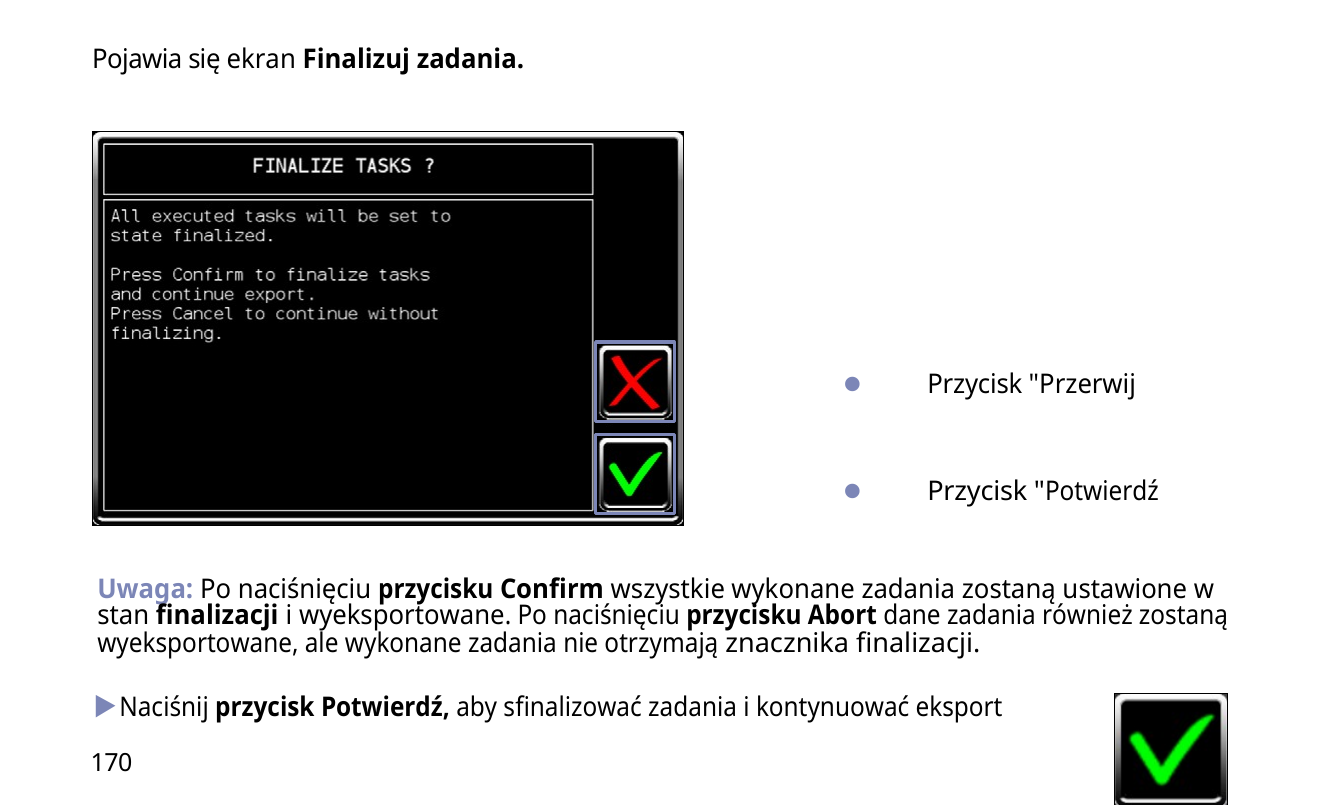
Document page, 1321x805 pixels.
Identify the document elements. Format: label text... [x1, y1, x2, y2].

list Przycisk "Przerwij [843, 365, 1258, 402]
list Przycisk "Potwierdź [843, 471, 1258, 508]
picture [93, 132, 683, 525]
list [93, 693, 1102, 722]
picture [1115, 694, 1227, 805]
text Pojawia się ekran Finalizuj zadania. [92, 39, 1258, 76]
text Uwaga: Po naciśnięciu przycisku Confirm wszystkie wykonane zadania zostaną ustawione w stan finalizacji i wyeksportowane. Po naciśnięciu przycisku Abort dane zadania również zostaną wyeksportowane, ale wykonane zadania nie otrzymają znacznika finalizacji. [97, 576, 1232, 660]
